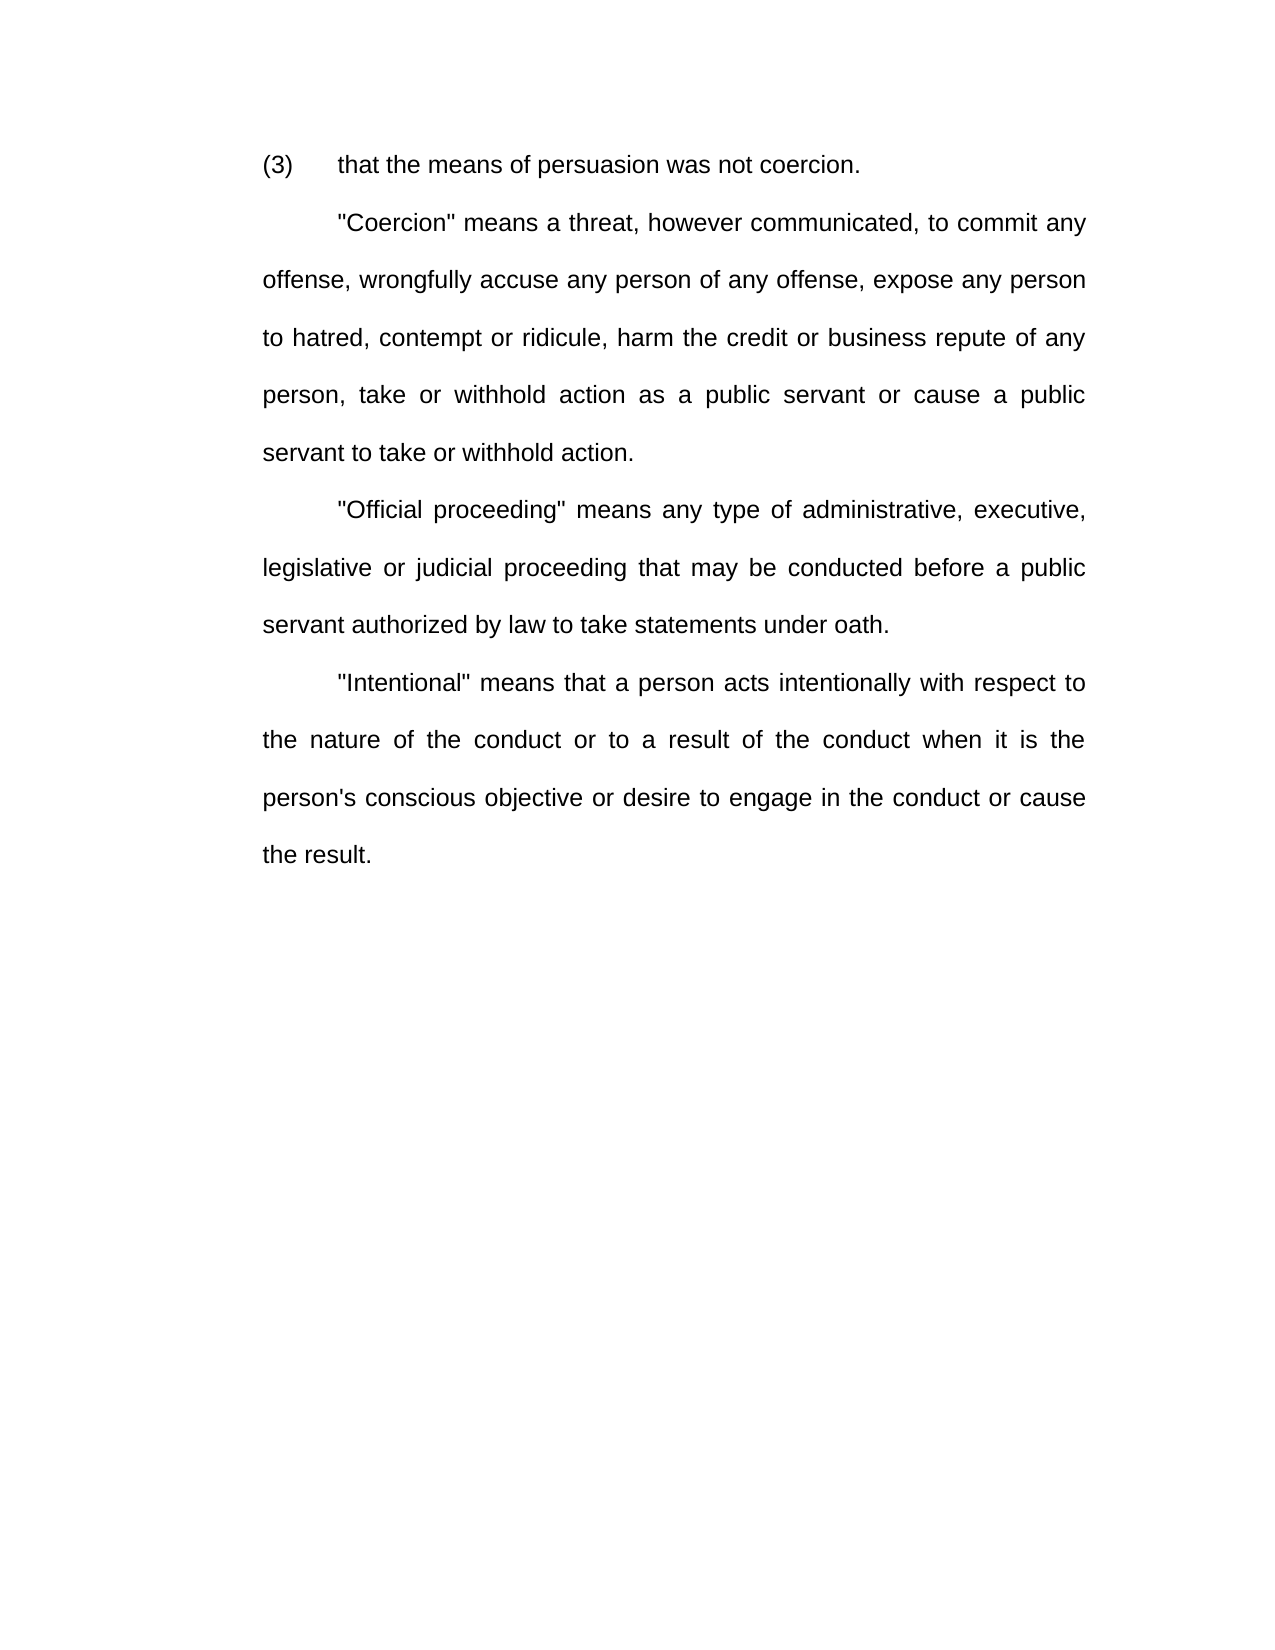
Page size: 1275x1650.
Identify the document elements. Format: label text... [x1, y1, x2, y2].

text "Intentional" means that a person acts intentionally with respect to the nature of the conduct or to a result of the conduct when it is the person's conscious objective or desire to engage in the conduct or cause the result. [187, 667, 1087, 869]
text (3) that the means of persuasion was not coercion. [262, 150, 1087, 179]
text "Official proceeding" means any type of administrative, executive, legislative or judicial proceeding that may be conducted before a public servant authorized by law to take statements under oath. [187, 495, 1087, 639]
text "Coercion" means a threat, however communicated, to commit any offense, wrongfully accuse any person of any offense, expose any person to hatred, contempt or ridicule, harm the credit or business repute of any person, take or withhold action as a public servant or cause a public servant to take or withhold action. [187, 207, 1087, 466]
